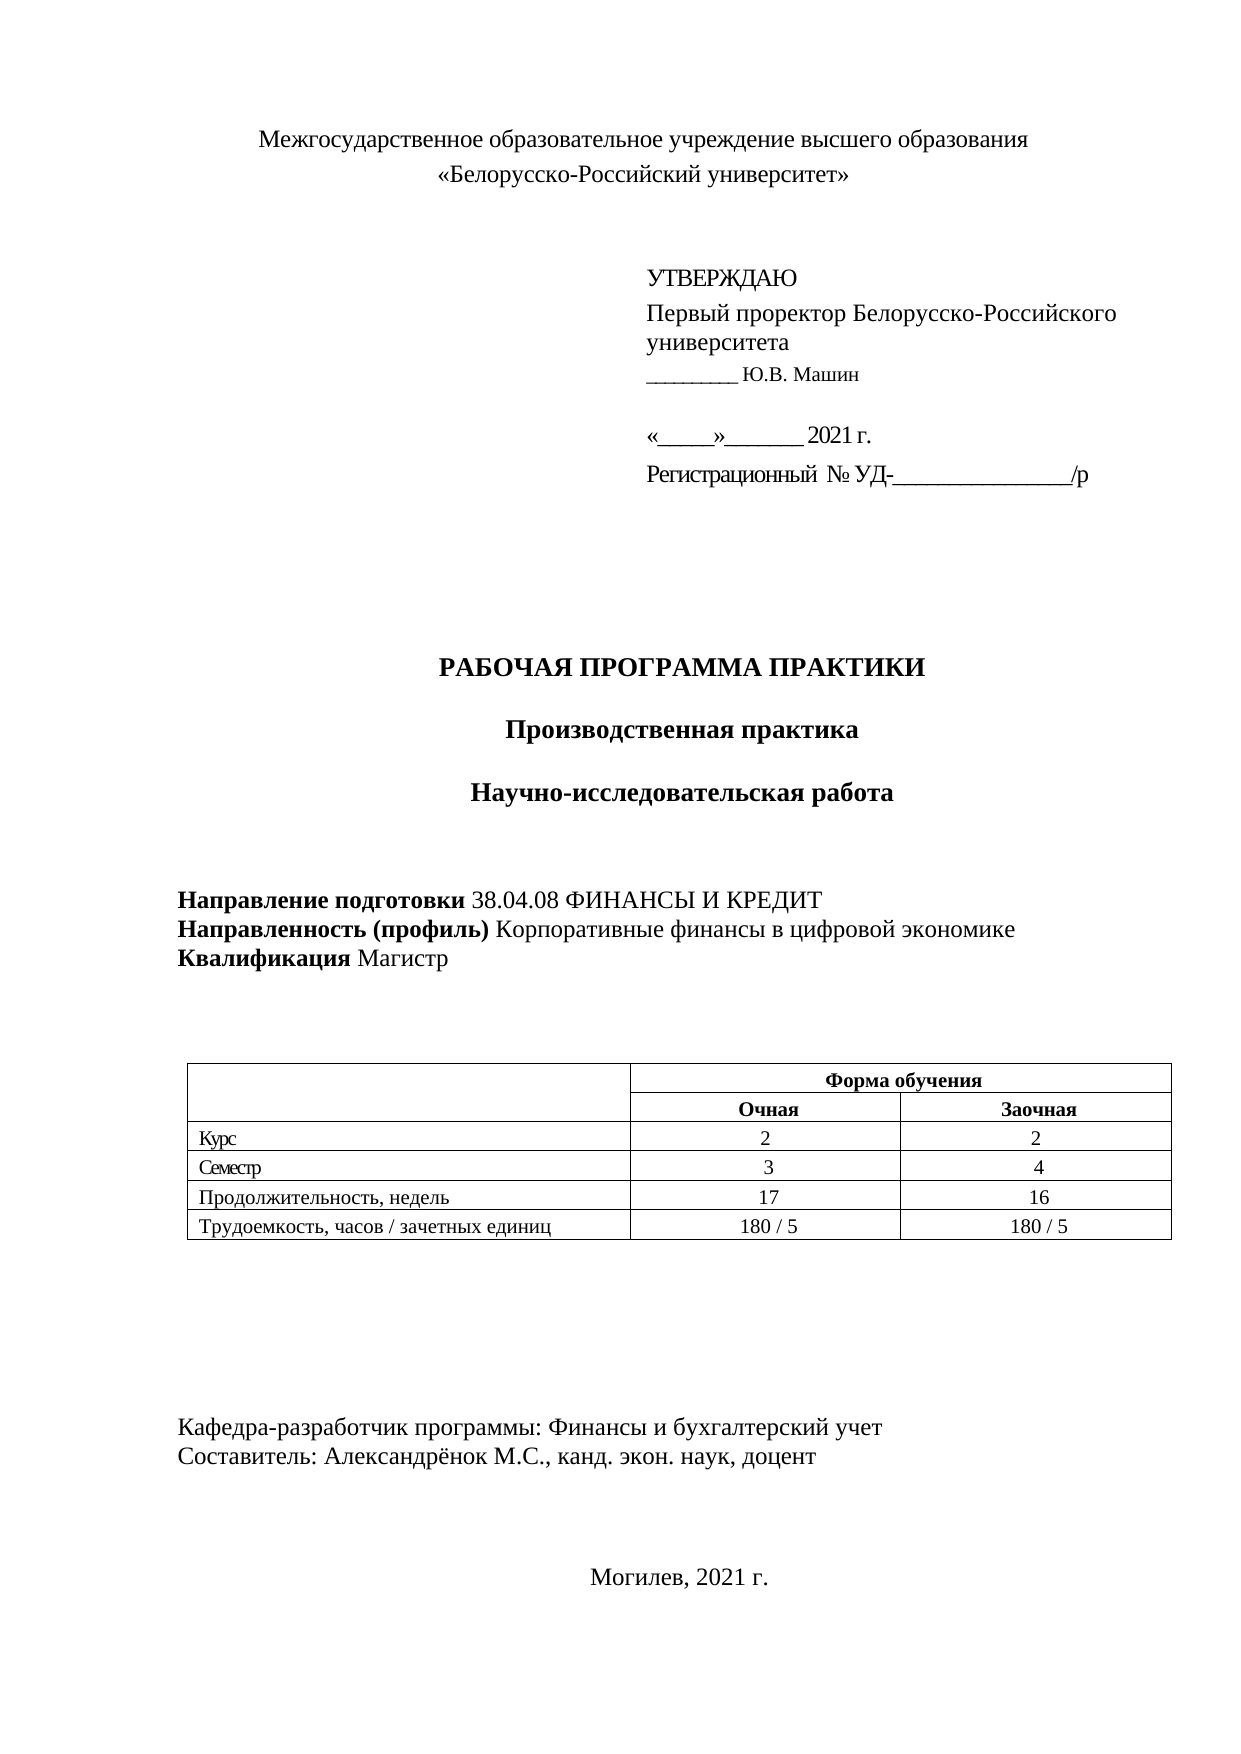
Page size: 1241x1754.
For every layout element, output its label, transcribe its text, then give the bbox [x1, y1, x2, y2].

table_cell 180 / 5 [631, 1210, 900, 1239]
text Научно-исследовательская работа [177, 776, 1187, 807]
table_header Форма обучения [631, 1064, 1171, 1092]
text Кафедра-разработчик программы: Финансы и бухгалтерский учет [177, 1412, 1181, 1441]
table_cell __________ Ю.В. Машин [635, 356, 1141, 414]
table_cell Продолжительность, недель [188, 1181, 630, 1209]
table_cell Трудоемкость, часов / зачетных единиц [188, 1210, 630, 1239]
table_cell Курс [188, 1122, 630, 1150]
text РАБОЧАЯ ПРОГРАММА ПРАКТИКИ [177, 651, 1187, 682]
table_cell Первый проректор Белорусско-Российского университета [635, 292, 1141, 356]
table_cell «_____»_______ 2021 г. [635, 415, 1141, 453]
text Направление подготовки 38.04.08 ФИНАНСЫ И КРЕДИТ [177, 885, 1181, 914]
table_cell 17 [631, 1181, 900, 1209]
text Составитель: Александрёнок М.С., канд. экон. наук, доцент [177, 1441, 1181, 1470]
table_cell 16 [901, 1181, 1171, 1209]
table_cell Семестр [188, 1151, 630, 1180]
table_cell 2 [631, 1122, 900, 1150]
text Квалификация Магистр [177, 943, 1181, 972]
table_cell Очная [631, 1093, 900, 1121]
table_cell 180 / 5 [901, 1210, 1171, 1239]
table_header УТВЕРЖДАЮ [635, 257, 1141, 292]
table_cell 4 [901, 1151, 1171, 1180]
text Межгосударственное образовательное учреждение высшего образования [177, 124, 1109, 153]
table_cell Регистрационный № УД-________________/р [635, 454, 1141, 493]
text Направленность (профиль) Корпоративные финансы в цифровой экономике [177, 914, 1181, 943]
text Производственная практика [177, 714, 1187, 745]
table_cell 2 [901, 1122, 1171, 1150]
text Могилев, 2021 г. [177, 1562, 1181, 1590]
table_cell 3 [631, 1151, 900, 1180]
table_header [188, 1064, 630, 1121]
text «Белорусско-Российский университет» [177, 159, 1109, 188]
table_cell Заочная [901, 1093, 1171, 1121]
